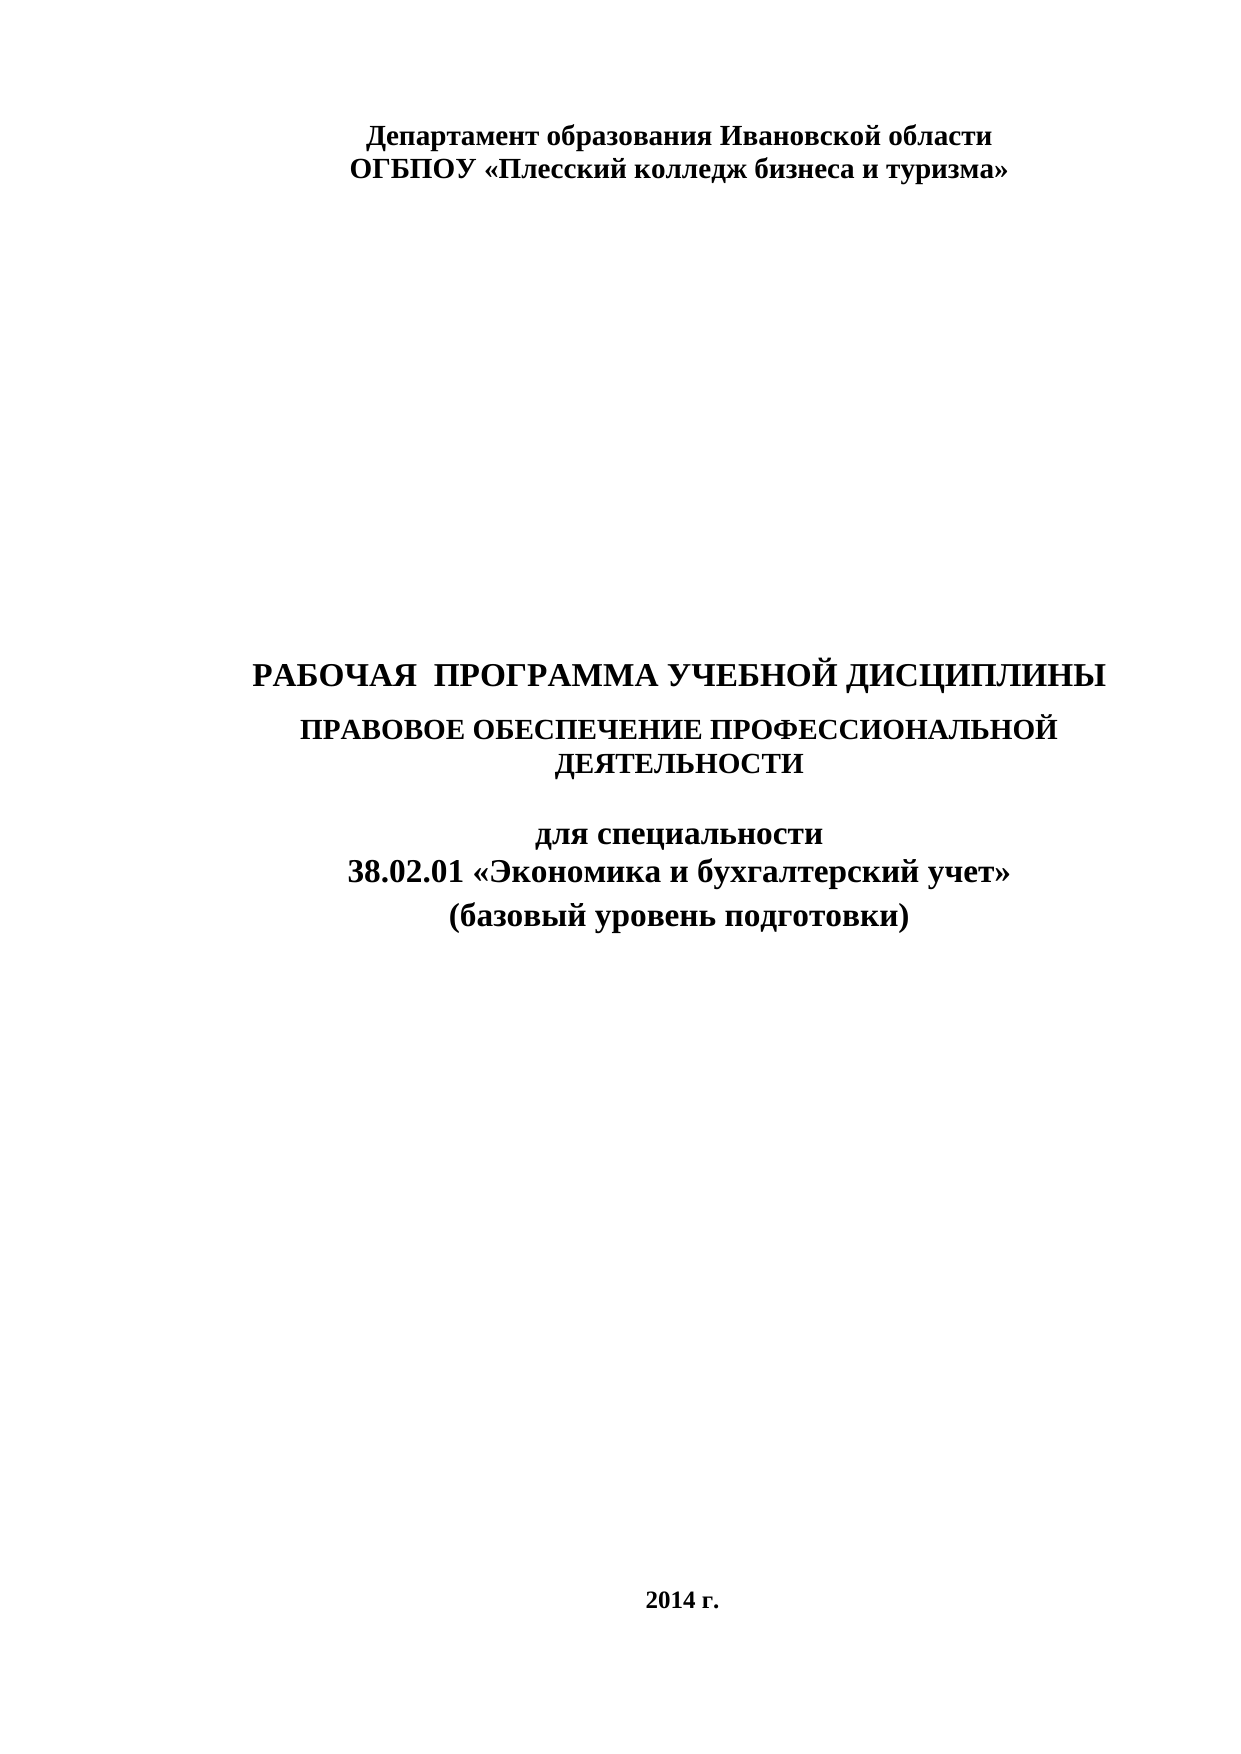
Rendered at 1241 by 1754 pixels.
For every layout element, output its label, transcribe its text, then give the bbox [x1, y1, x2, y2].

text (базовый уровень подготовки) [177, 895, 1181, 934]
text Департамент образования Ивановской области [177, 118, 1181, 152]
text ОГБПОУ «Плесский колледж бизнеса и туризма» [177, 152, 1181, 185]
text ПРАВОВОЕ ОБЕСПЕЧЕНИЕ ПРОФЕССИОНАЛЬНОЙ ДЕЯТЕЛЬНОСТИ [177, 712, 1181, 779]
text 2014 г. [177, 1585, 1181, 1614]
text 38.02.01 «Экономика и бухгалтерский учет» [177, 851, 1181, 889]
text для специальности [177, 813, 1181, 851]
text РАБОЧАЯ ПРОГРАММА УЧЕБНОЙ ДИСЦИПЛИНЫ [177, 655, 1181, 693]
